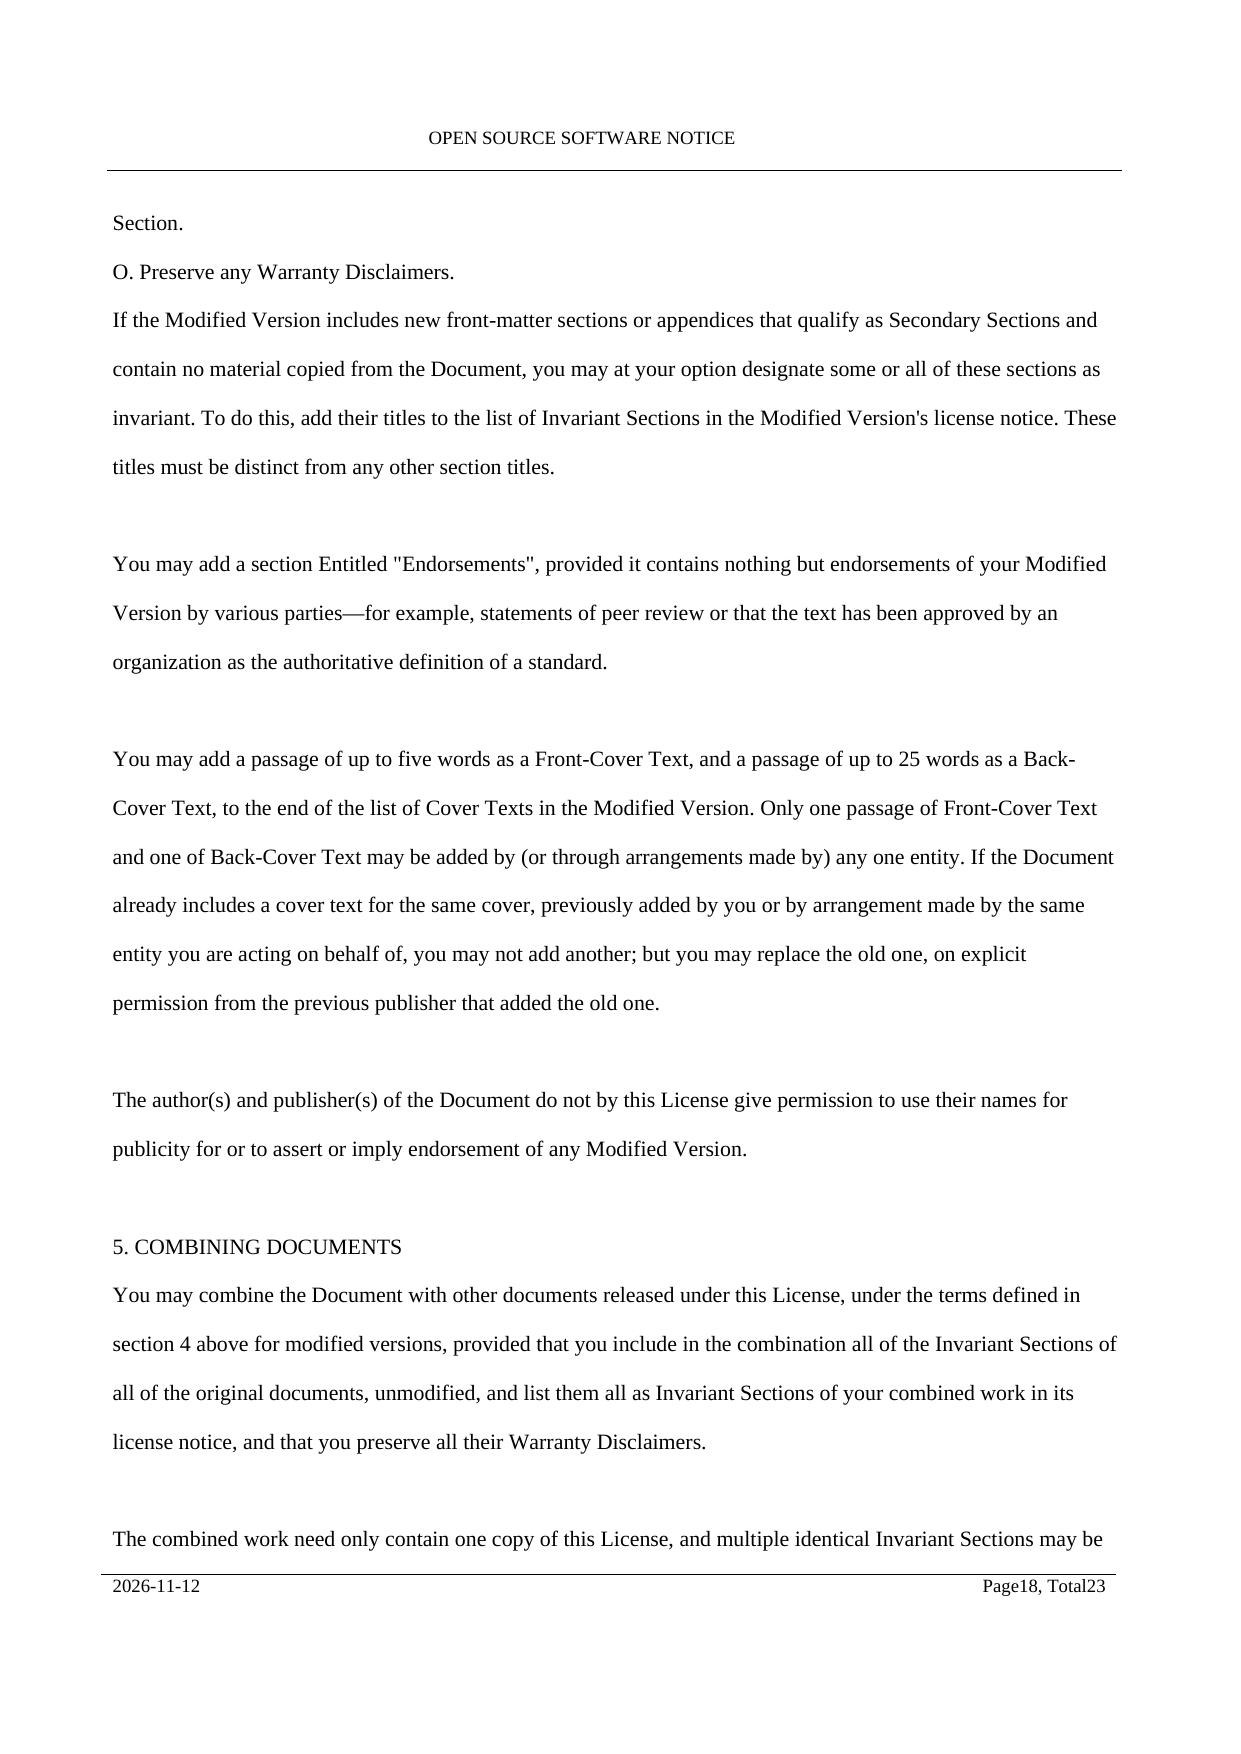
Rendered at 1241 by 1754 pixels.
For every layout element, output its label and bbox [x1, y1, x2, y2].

text [112, 206, 1128, 1555]
